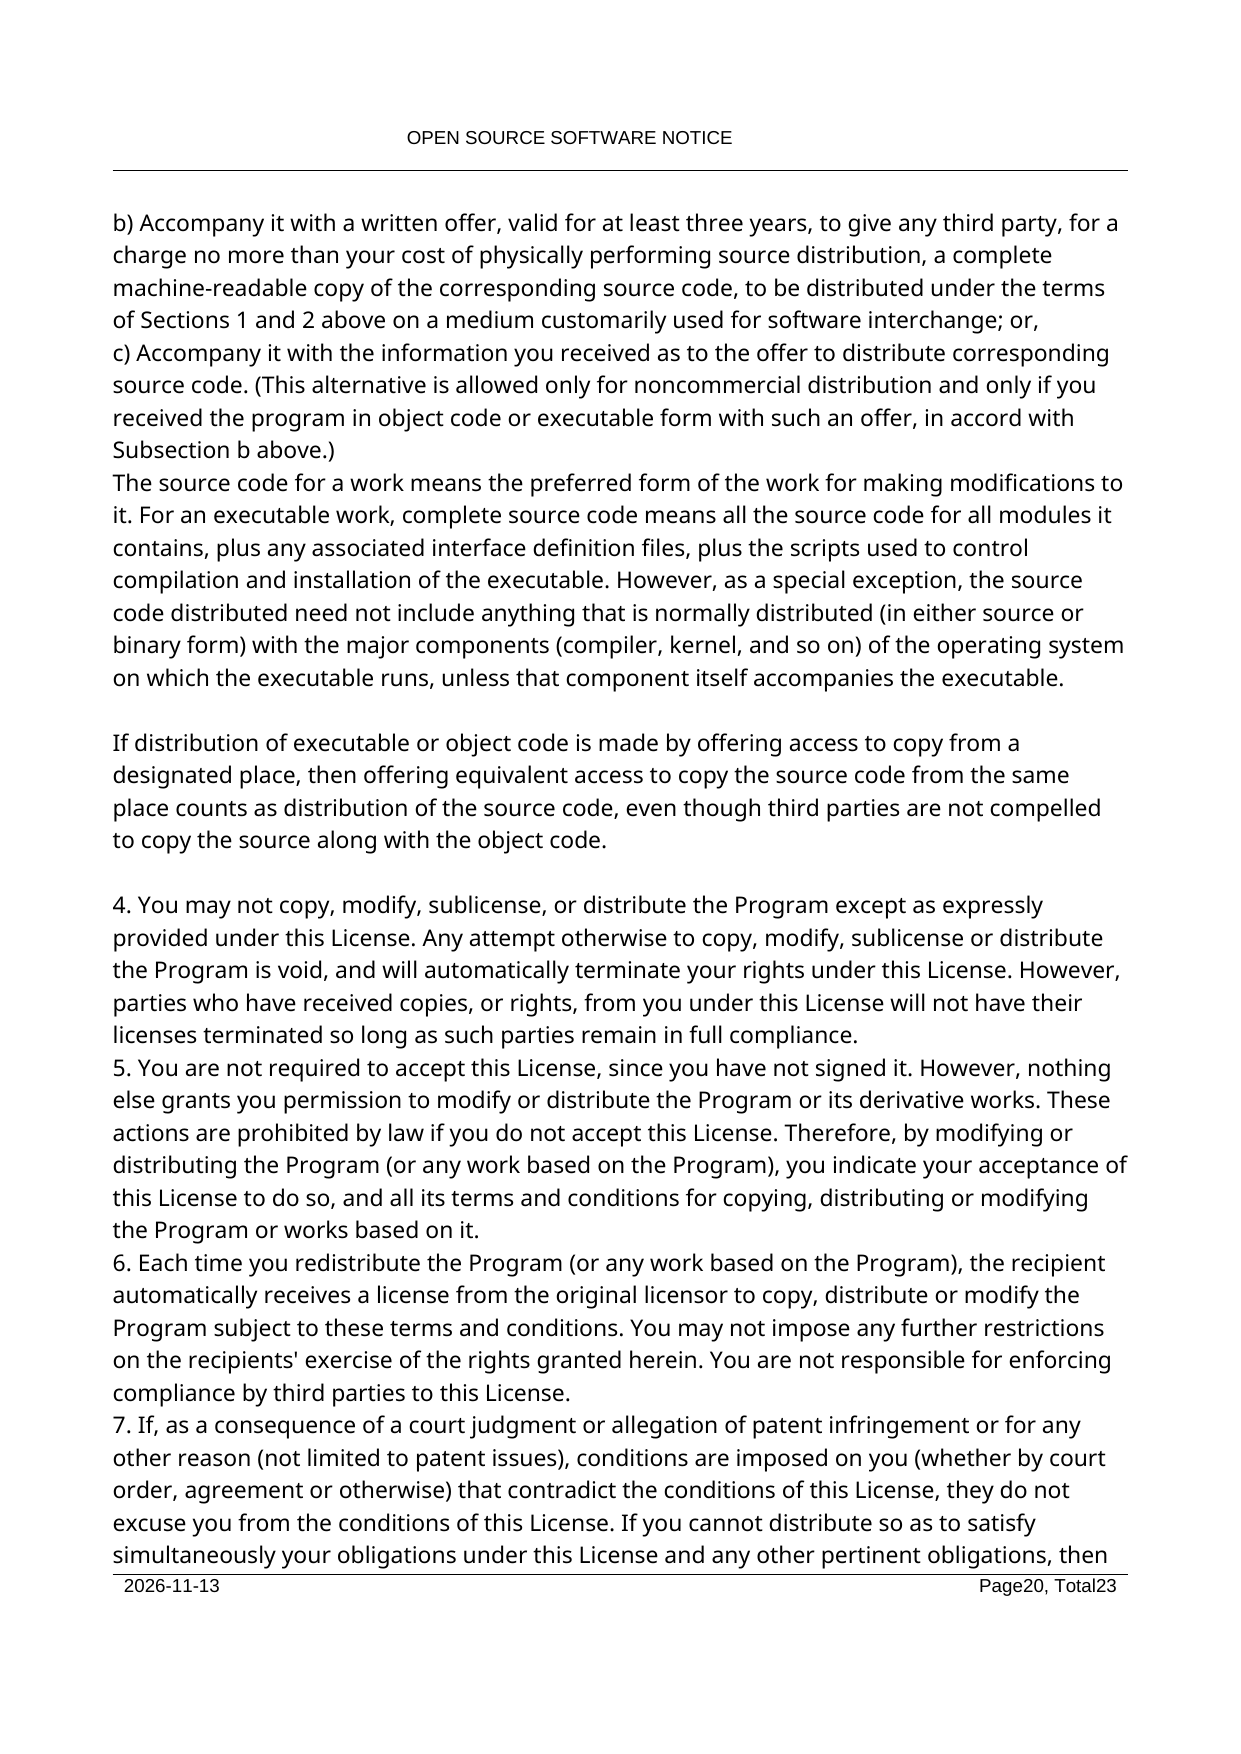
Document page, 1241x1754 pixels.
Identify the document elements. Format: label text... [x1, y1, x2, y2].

text 5. You are not required to accept this License, since you have not signed it. However, nothing else grants you permission to modify or distribute the Program or its derivative works. These actions are prohibited by law if you do not accept this License. Therefore, by modifying or distributing the Program (or any work based on the Program), you indicate your acceptance of this License to do so, and all its terms and conditions for copying, distributing or modifying the Program or works based on it. [112, 1051, 1128, 1246]
text If distribution of executable or object code is made by offering access to copy from a designated place, then offering equivalent access to copy the source code from the same place counts as distribution of the source code, even though third parties are not compelled to copy the source along with the object code. [112, 726, 1128, 856]
text 6. Each time you redistribute the Program (or any work based on the Program), the recipient automatically receives a license from the original licensor to copy, distribute or modify the Program subject to these terms and conditions. You may not impose any further restrictions on the recipients' exercise of the rights granted herein. You are not responsible for enforcing compliance by third parties to this License. [112, 1246, 1128, 1409]
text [112, 1409, 1128, 1571]
text 4. You may not copy, modify, sublicense, or distribute the Program except as expressly provided under this License. Any attempt otherwise to copy, modify, sublicense or distribute the Program is void, and will automatically terminate your rights under this License. However, parties who have received copies, or rights, from you under this License will not have their licenses terminated so long as such parties remain in full compliance. [112, 889, 1128, 1051]
text The source code for a work means the preferred form of the work for making modifications to it. For an executable work, complete source code means all the source code for all modules it contains, plus any associated interface definition files, plus the scripts used to control compilation and installation of the executable. However, as a special exception, the source code distributed need not include anything that is normally distributed (in either source or binary form) with the major components (compiler, kernel, and so on) of the operating system on which the executable runs, unless that component itself accompanies the executable. [112, 466, 1128, 694]
text c) Accompany it with the information you received as to the offer to distribute corresponding source code. (This alternative is allowed only for noncommercial distribution and only if you received the program in object code or executable form with such an offer, in accord with Subsection b above.) [112, 336, 1128, 466]
text b) Accompany it with a written offer, valid for at least three years, to give any third party, for a charge no more than your cost of physically performing source distribution, a complete machine-readable copy of the corresponding source code, to be distributed under the terms of Sections 1 and 2 above on a medium customarily used for software interchange; or, [112, 206, 1128, 336]
